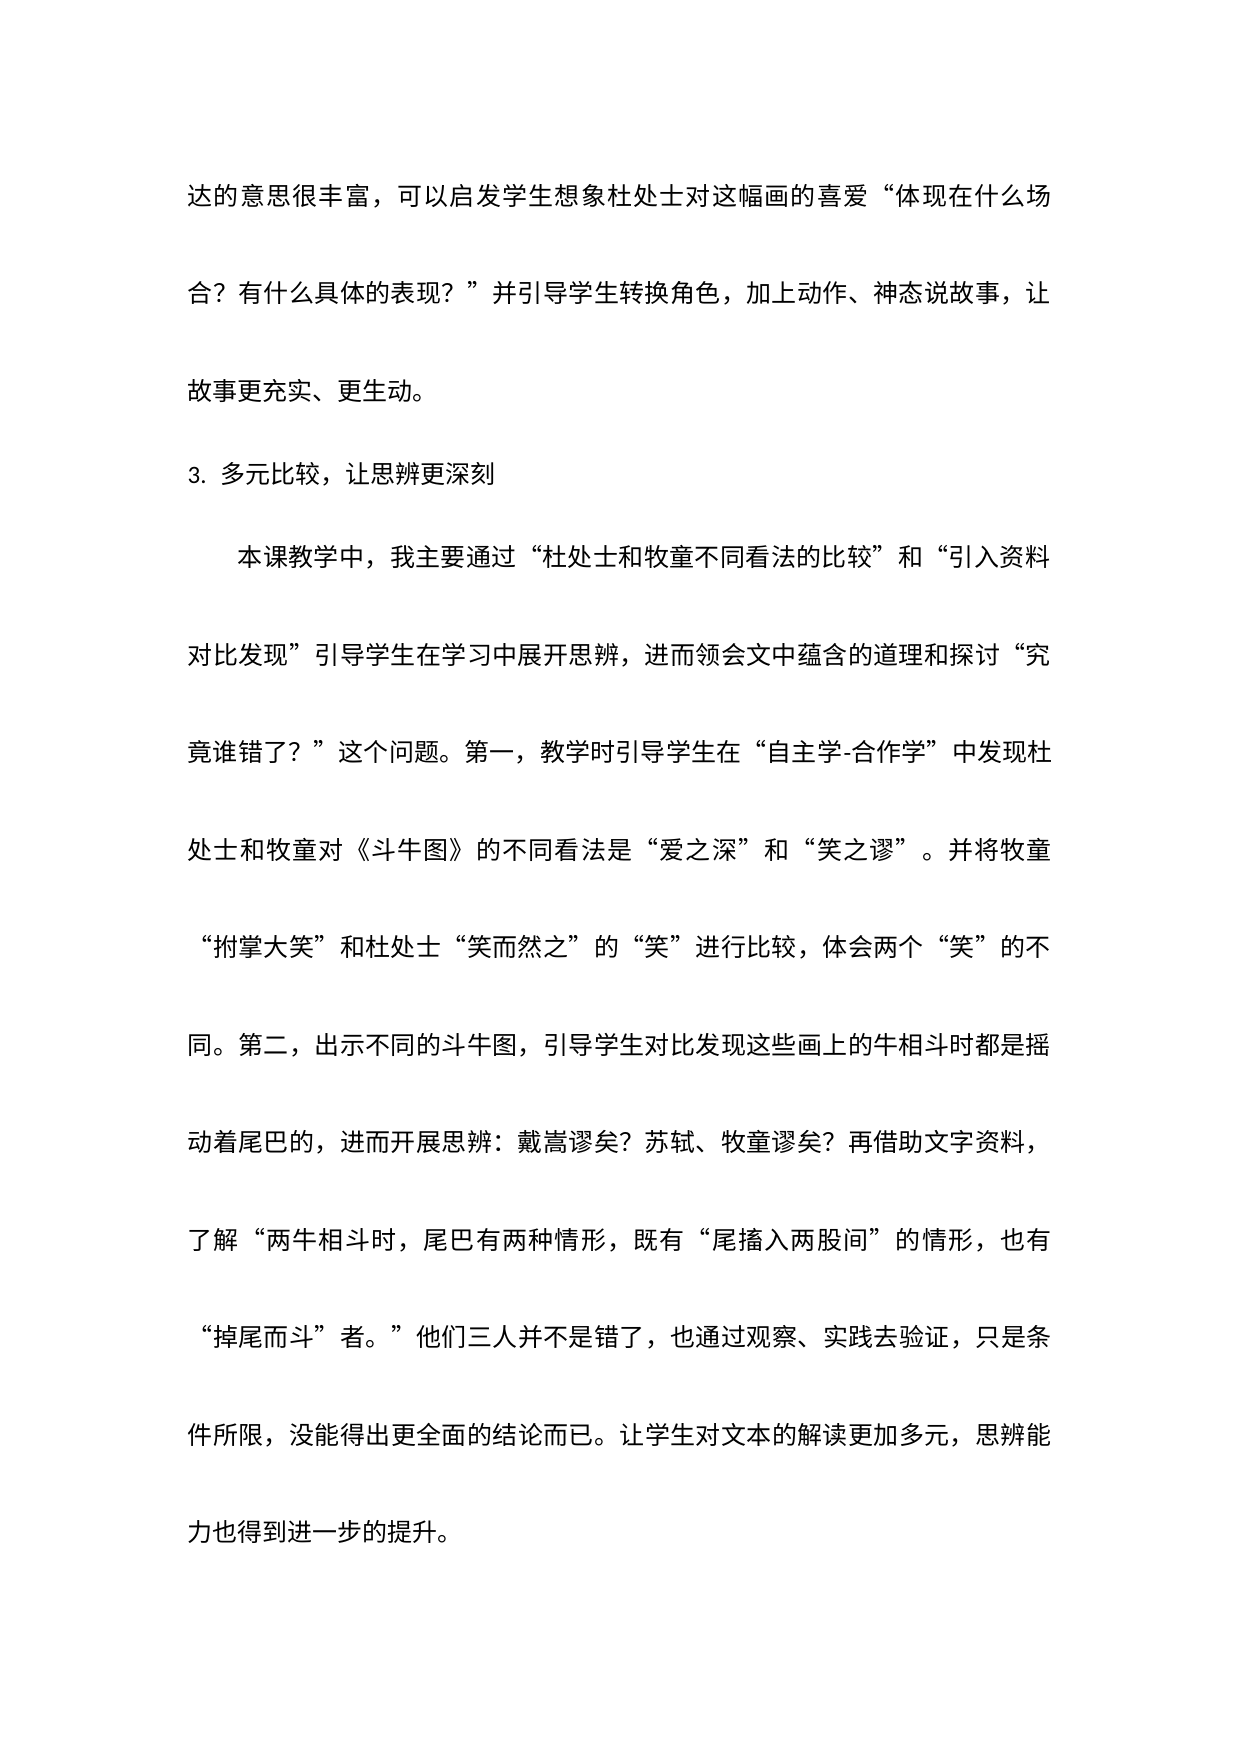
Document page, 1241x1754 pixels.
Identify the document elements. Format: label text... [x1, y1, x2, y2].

list 多元比较，让思辨更深刻 [187, 440, 1053, 505]
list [187, 162, 1053, 422]
list 本课教学中，我主要通过“杜处士和牧童不同看法的比较”和“引入资料对比发现”引导学生在学习中展开思辨，进而领会文中蕴含的道理和探讨“究竟谁错了？”这个问题。第一，教学时引导学生在“自主学-合作学”中发现杜处士和牧童对《斗牛图》的不同看法是“爱之深”和“笑之谬”。并将牧童“拊掌大笑”和杜处士“笑而然之”的“笑”进行比较，体会两个“笑”的不同。第二，出示不同的斗牛图，引导学生对比发现这些画上的牛相斗时都是摇动着尾巴的，进而开展思辨：戴嵩谬矣？苏轼、牧童谬矣？再借助文字资料，了解“两牛相斗时，尾巴有两种情形，既有“尾搐入两股间”的情形，也有“掉尾而斗”者。”他们三人并不是错了，也通过观察、实践去验证，只是条件所限，没能得出更全面的结论而已。让学生对文本的解读更加多元，思辨能力也得到进一步的提升。 [187, 523, 1053, 1563]
